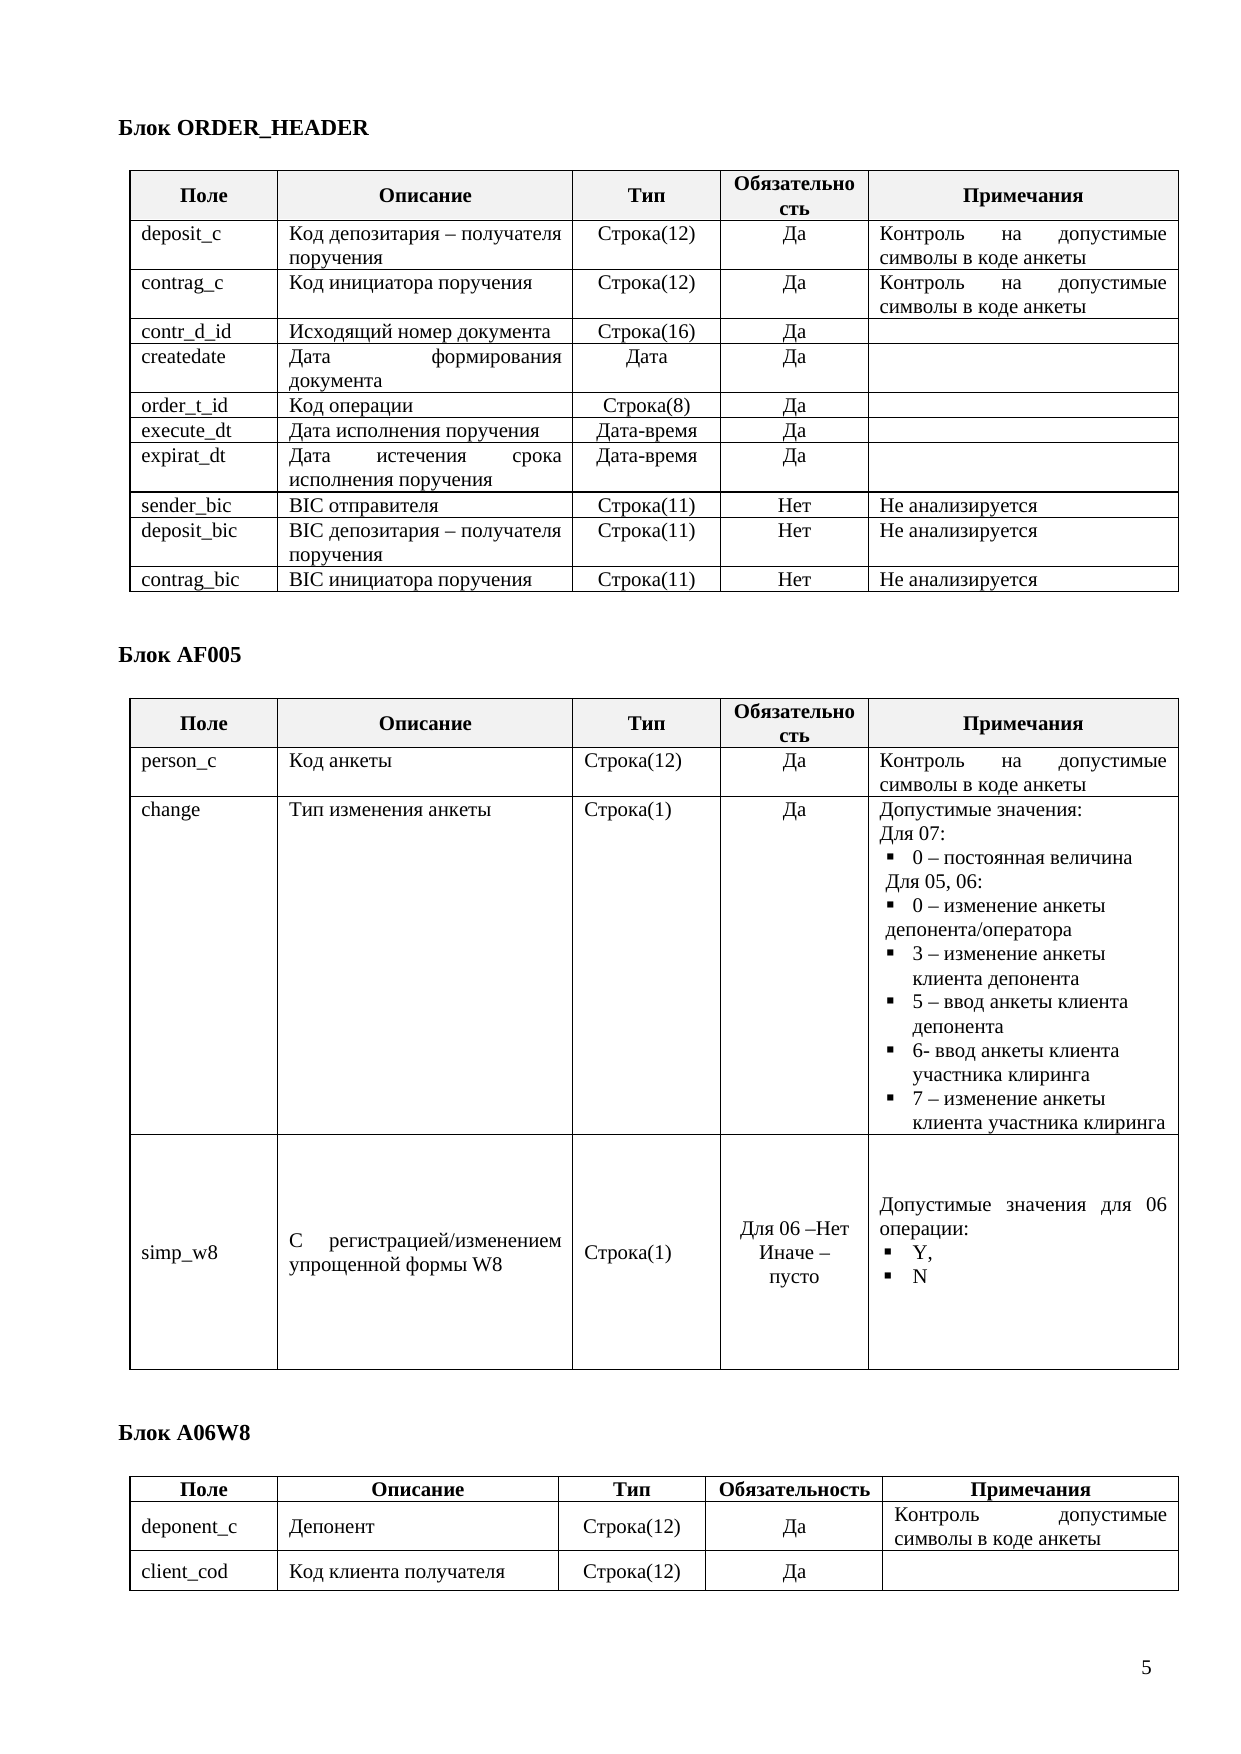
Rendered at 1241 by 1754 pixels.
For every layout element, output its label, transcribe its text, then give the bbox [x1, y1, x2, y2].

table_cell Да [706, 1502, 882, 1550]
table_cell sender_bic [131, 493, 277, 517]
table_cell Контроль допустимые символы в коде анкеты [883, 1502, 1178, 1550]
table_cell Допустимые значения: Для 07: 0 – постоянная величина Для 05, 06: 0 – изменение анкеты депонента/оператора 3 – изменение анкеты клиента депонента 5 – ввод анкеты клиента депонента 6- ввод анкеты клиента участника клиринга 7 – изменение анкеты клиента участника клиринга [869, 797, 1178, 1134]
table_cell Дата исполнения поручения [278, 418, 572, 442]
table_header Примечания [869, 171, 1178, 219]
table_header Тип [573, 699, 720, 747]
table_cell Строка(12) [559, 1551, 705, 1590]
table_cell deposit_bic [131, 518, 277, 566]
table_cell BIC депозитария – получателя поручения [278, 518, 572, 566]
table_cell Да [721, 270, 868, 318]
table_cell Для 06 –Нет Иначе – пусто [721, 1135, 868, 1369]
subtitle Блок ORDER_HEADER [118, 114, 1152, 140]
table_cell Строка(12) [573, 748, 720, 796]
table_cell Не анализируется [869, 493, 1178, 517]
table_header Обязательность [721, 171, 868, 219]
table_cell contrag_c [131, 270, 277, 318]
table_cell Строка(8) [573, 393, 720, 417]
table_cell сreatedate [131, 344, 277, 392]
table_cell Нет [721, 493, 868, 517]
table_header Поле [131, 1477, 277, 1501]
table_cell Да [721, 443, 868, 491]
table_cell simp_w8 [131, 1135, 277, 1369]
table_header Описание [278, 699, 572, 747]
table_cell order_t_id [131, 393, 277, 417]
table_cell [869, 418, 1178, 442]
table_cell BIC инициатора поручения [278, 567, 572, 591]
table_cell Дата формирования документа [278, 344, 572, 392]
table_cell [869, 319, 1178, 343]
table_cell Да [721, 221, 868, 269]
table_header Тип [559, 1477, 705, 1501]
table_cell Да [721, 393, 868, 417]
table_cell Дата истечения срока исполнения поручения [278, 443, 572, 491]
table_cell Да [721, 797, 868, 1134]
table_cell Нет [721, 567, 868, 591]
table_cell Дата-время [573, 443, 720, 491]
table_cell Контроль на допустимые символы в коде анкеты [869, 270, 1178, 318]
subtitle Блок AF005 [118, 641, 1152, 667]
table_header Обязательность [706, 1477, 882, 1501]
table_cell deponent_c [131, 1502, 277, 1550]
table_cell Строка(11) [573, 518, 720, 566]
table_cell Тип изменения анкеты [278, 797, 572, 1134]
table_cell Дата [573, 344, 720, 392]
table_cell [869, 344, 1178, 392]
table_cell Не анализируется [869, 518, 1178, 566]
table_cell [869, 443, 1178, 491]
table_cell Да [721, 319, 868, 343]
table_cell Код анкеты [278, 748, 572, 796]
table_header Поле [131, 171, 277, 219]
table_cell Исходящий номер документа [278, 319, 572, 343]
table_cell Да [721, 344, 868, 392]
table_header Поле [131, 699, 277, 747]
table_cell Дата-время [573, 418, 720, 442]
table_cell Да [706, 1551, 882, 1590]
table_cell person_c [131, 748, 277, 796]
table_cell Строка(1) [573, 797, 720, 1134]
table_cell [869, 393, 1178, 417]
table_cell Допустимые значения для 06 операции: Y, N [869, 1135, 1178, 1369]
table_cell С регистрацией/изменением упрощенной формы W8 [278, 1135, 572, 1369]
table_cell execute_dt [131, 418, 277, 442]
table_cell change [131, 797, 277, 1134]
table_cell contr_d_id [131, 319, 277, 343]
table_cell Нет [721, 518, 868, 566]
table_cell Строка(16) [573, 319, 720, 343]
table_cell Код депозитария – получателя поручения [278, 221, 572, 269]
table_cell Строка(12) [573, 221, 720, 269]
table_cell Да [721, 418, 868, 442]
table_cell Код инициатора поручения [278, 270, 572, 318]
table_cell Строка(12) [559, 1502, 705, 1550]
table_cell Код клиента получателя [278, 1551, 558, 1590]
table_cell Строка(1) [573, 1135, 720, 1369]
table_cell Строка(12) [573, 270, 720, 318]
table_header Описание [278, 171, 572, 219]
table_cell Депонент [278, 1502, 558, 1550]
table_header Примечания [883, 1477, 1178, 1501]
table_header Тип [573, 171, 720, 219]
table_cell Да [721, 748, 868, 796]
subtitle Блок A06W8 [118, 1419, 1152, 1446]
table_cell Не анализируется [869, 567, 1178, 591]
table_cell Строка(11) [573, 493, 720, 517]
table_cell Код операции [278, 393, 572, 417]
table_cell [883, 1551, 1178, 1590]
table_header Примечания [869, 699, 1178, 747]
table_header Описание [278, 1477, 558, 1501]
table_cell BIC отправителя [278, 493, 572, 517]
table_cell Контроль на допустимые символы в коде анкеты [869, 221, 1178, 269]
table_cell deposit_c [131, 221, 277, 269]
table_cell client_cod [131, 1551, 277, 1590]
table_cell expirat_dt [131, 443, 277, 491]
table_cell Строка(11) [573, 567, 720, 591]
table_header Обязательность [721, 699, 868, 747]
table_cell Контроль на допустимые символы в коде анкеты [869, 748, 1178, 796]
table_cell contrag_bic [131, 567, 277, 591]
